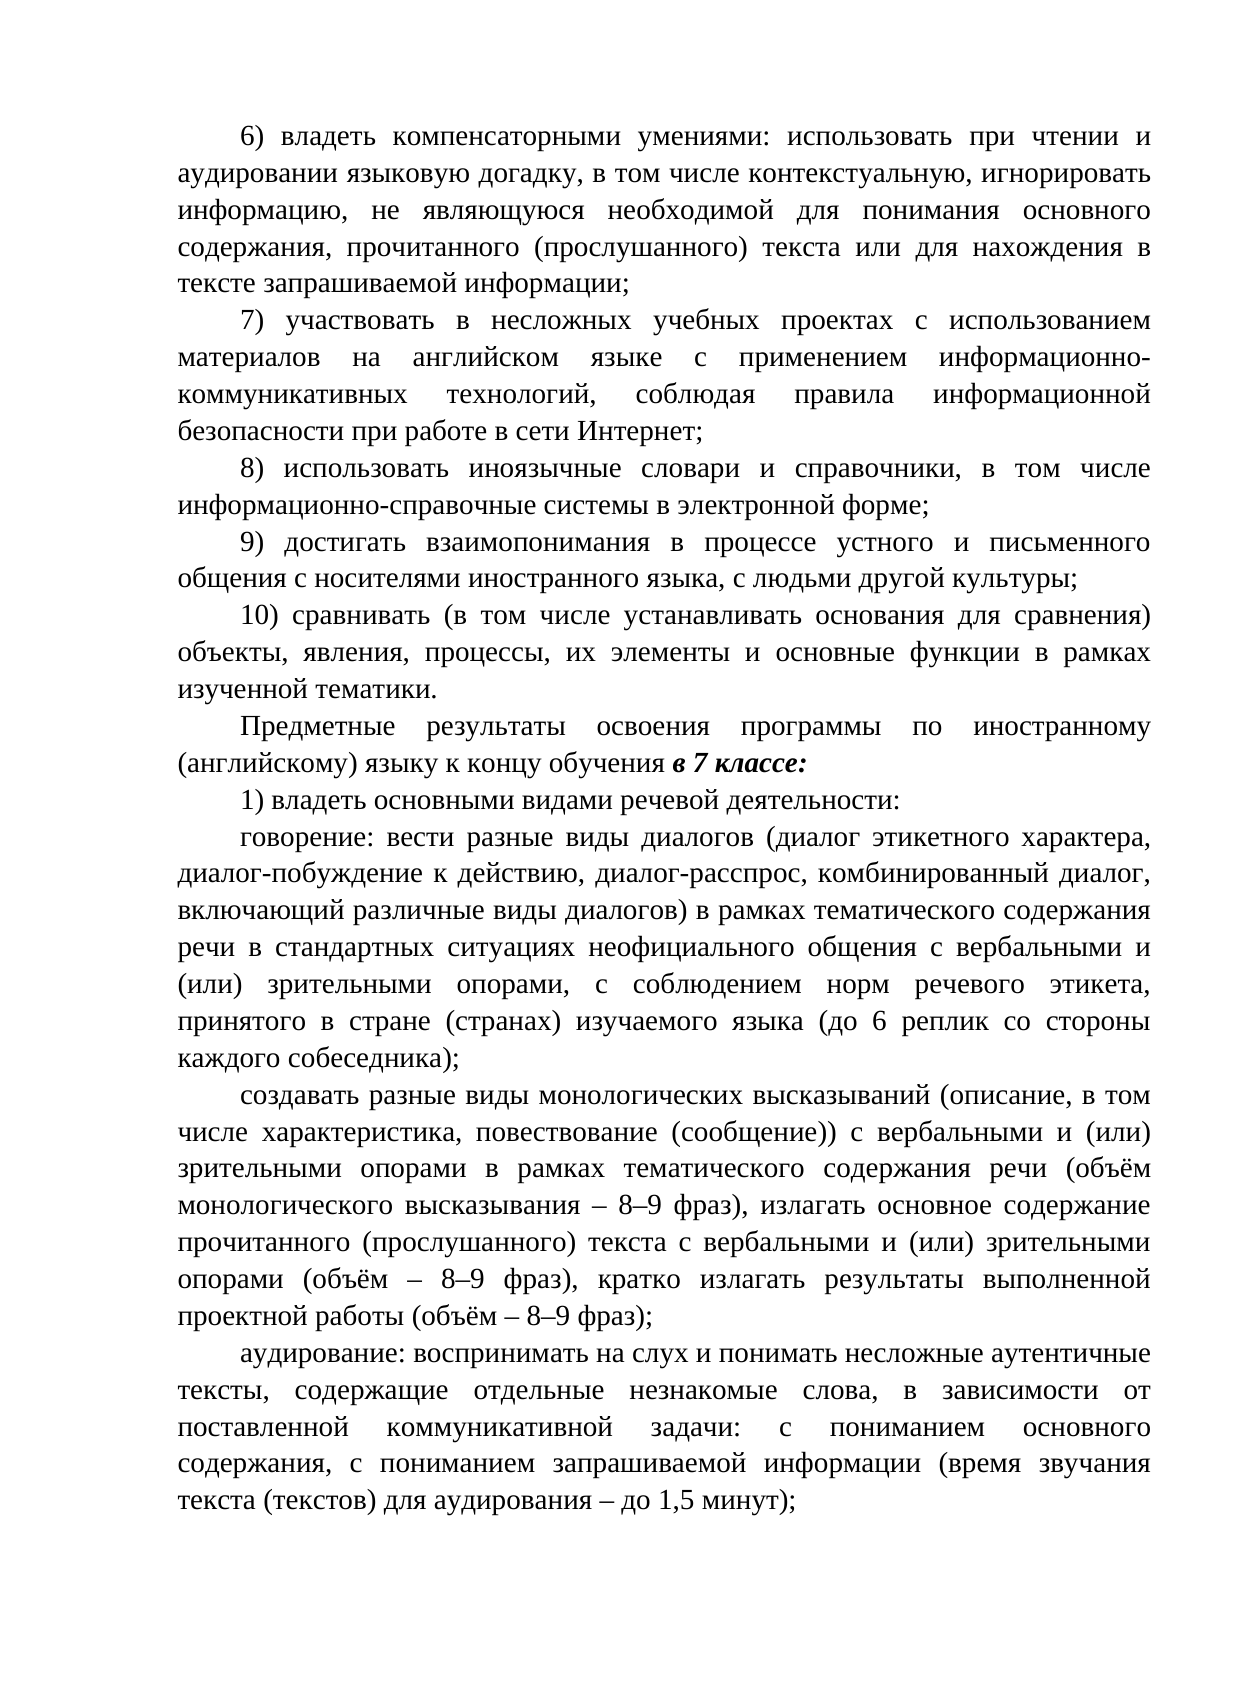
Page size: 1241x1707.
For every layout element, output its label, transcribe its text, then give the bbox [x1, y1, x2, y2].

text 6) владеть компенсаторными умениями: использовать при чтении и аудировании языковую догадку, в том числе контекстуальную, игнорировать информацию, не являющуюся необходимой для понимания основного содержания, прочитанного (прослушанного) текста или для нахождения в тексте запрашиваемой информации; [177, 118, 1152, 299]
text 7) участвовать в несложных учебных проектах с использованием материалов на английском языке с применением информационно-коммуникативных технологий, соблюдая правила информационной безопасности при работе в сети Интернет; [177, 302, 1152, 447]
text 10) сравнивать (в том числе устанавливать основания для сравнения) объекты, явления, процессы, их элементы и основные функции в рамках изученной тематики. [177, 597, 1152, 705]
text Предметные результаты освоения программы по иностранному (английскому) языку к концу обучения в 7 классе: [177, 708, 1152, 778]
text говорение: вести разные виды диалогов (диалог этикетного характера, диалог-побуждение к действию, диалог-расспрос, комбинированный диалог, включающий различные виды диалогов) в рамках тематического содержания речи в стандартных ситуациях неофициального общения с вербальными и (или) зрительными опорами, с соблюдением норм речевого этикета, принятого в стране (странах) изучаемого языка (до 6 реплик со стороны каждого собеседника); [177, 819, 1152, 1073]
text аудирование: воспринимать на слух и понимать несложные аутентичные тексты, содержащие отдельные незнакомые слова, в зависимости от поставленной коммуникативной задачи: с пониманием основного содержания, с пониманием запрашиваемой информации (время звучания текста (текстов) для аудирования – до 1,5 минут); [177, 1335, 1152, 1516]
text создавать разные виды монологических высказываний (описание, в том числе характеристика, повествование (сообщение)) с вербальными и (или) зрительными опорами в рамках тематического содержания речи (объём монологического высказывания – 8–9 фраз), излагать основное содержание прочитанного (прослушанного) текста с вербальными и (или) зрительными опорами (объём – 8–9 фраз), кратко излагать результаты выполненной проектной работы (объём – 8–9 фраз); [177, 1077, 1152, 1332]
text 8) использовать иноязычные словари и справочники, в том числе информационно-справочные системы в электронной форме; [177, 450, 1152, 520]
text 9) достигать взаимопонимания в процессе устного и письменного общения с носителями иностранного языка, с людьми другой культуры; [177, 524, 1152, 594]
text 1) владеть основными видами речевой деятельности: [177, 782, 1152, 815]
